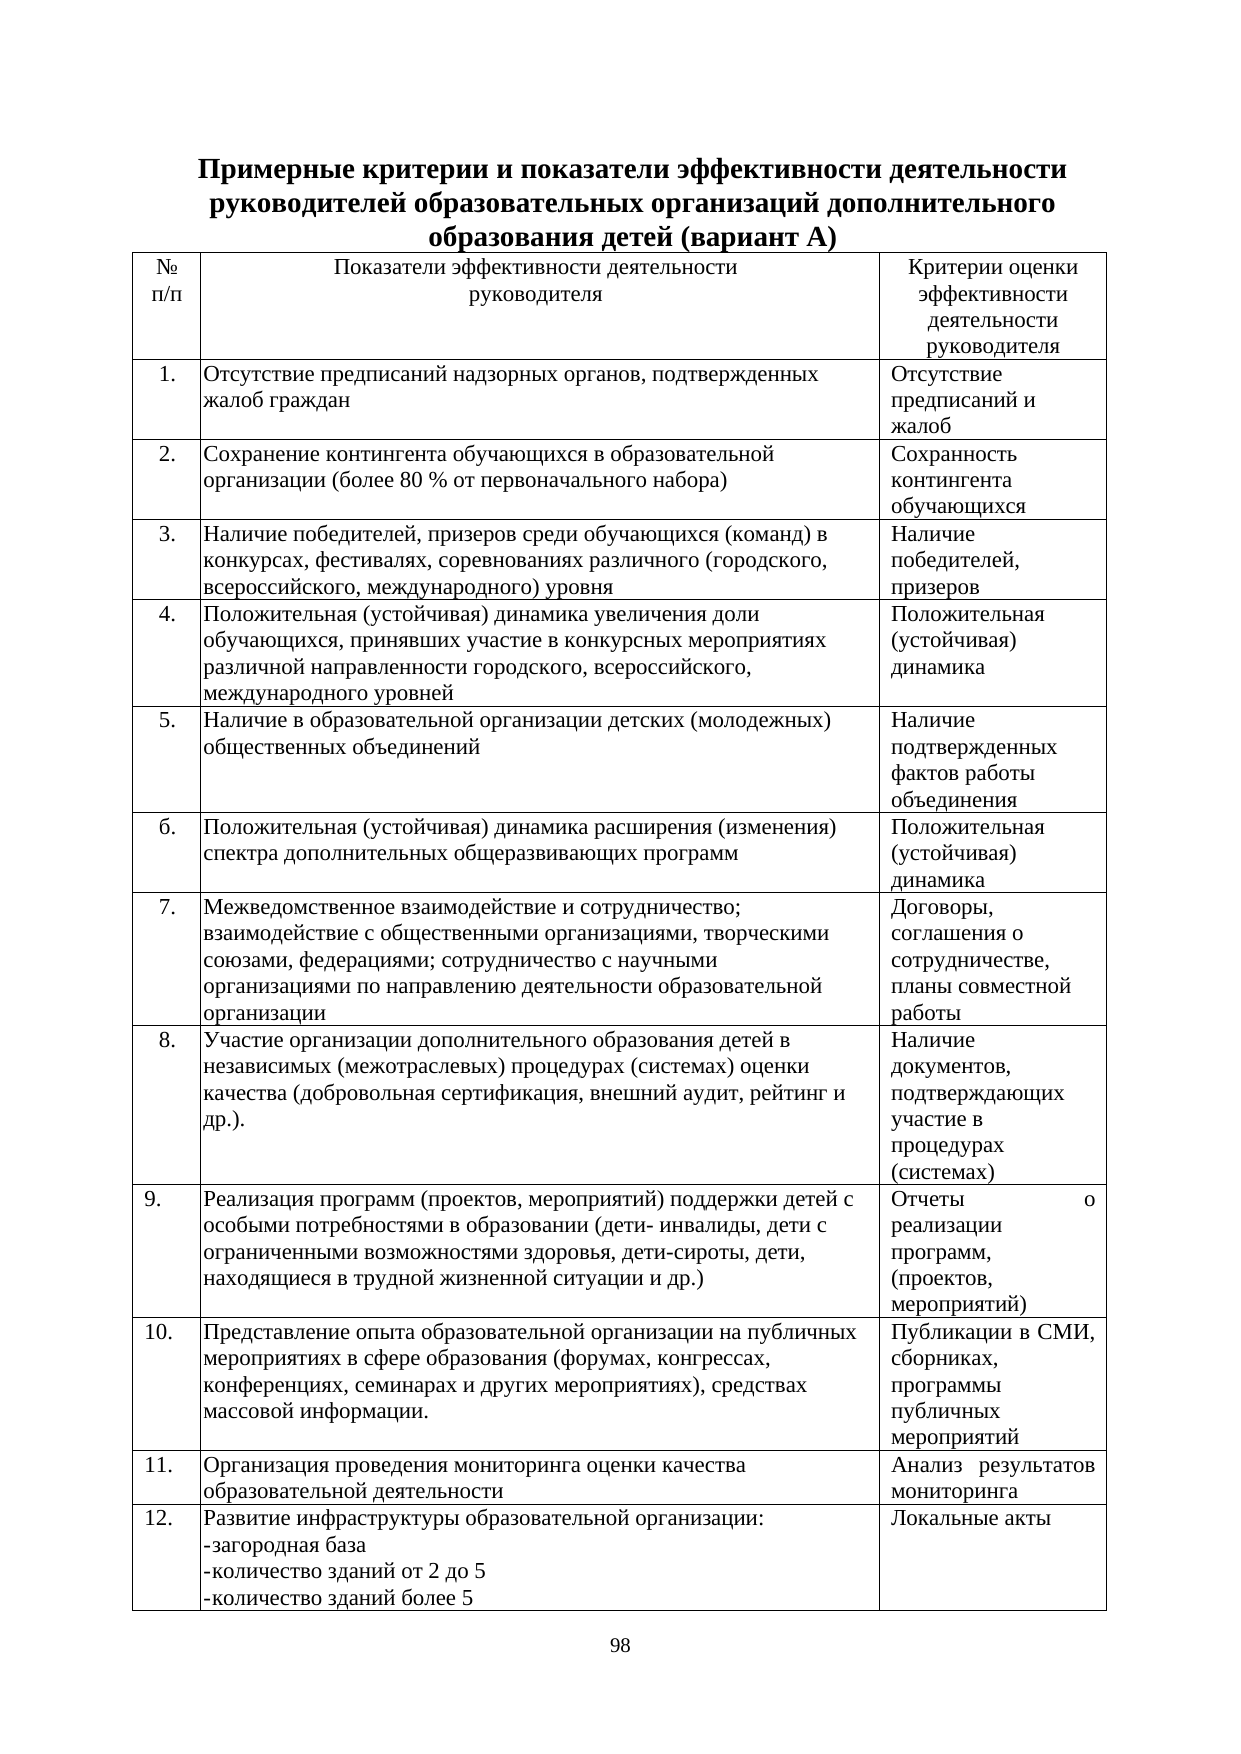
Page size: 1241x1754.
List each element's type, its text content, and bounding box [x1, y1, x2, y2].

table_cell Наличие победителей, призеров [880, 520, 1106, 599]
table_cell 2. [133, 440, 200, 519]
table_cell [201, 1505, 879, 1610]
table_cell Наличие документов, подтверждающих участие в процедурах (системах) [880, 1026, 1106, 1184]
table_cell 3. [133, 520, 200, 599]
table_cell 7. [133, 893, 200, 1025]
table_cell Наличие подтвержденных фактов работы объединения [880, 707, 1106, 812]
table_cell Наличие победителей, призеров среди обучающихся (команд) в конкурсах, фестивалях, соревнованиях различного (городского, всероссийского, международного) уровня [201, 520, 879, 599]
table_cell 8. [133, 1026, 200, 1184]
table_cell Организация проведения мониторинга оценки качества образовательной деятельности [201, 1451, 879, 1503]
table_cell 9. [133, 1185, 200, 1317]
table_cell Отсутствие предписаний надзорных органов, подтвержденных жалоб граждан [201, 360, 879, 439]
table_header Показатели эффективности деятельности руководителя [201, 253, 879, 359]
table_cell Положительная (устойчивая) динамика расширения (изменения) спектра дополнительных общеразвивающих программ [201, 813, 879, 892]
table_cell Отсутствие предписаний и жалоб [880, 360, 1106, 439]
table_cell б. [133, 813, 200, 892]
table_cell Положительная (устойчивая) динамика увеличения доли обучающихся, принявших участие в конкурсных мероприятиях различной направленности городского, всероссийского, международного уровней [201, 600, 879, 706]
table_cell Договоры, соглашения о сотрудничестве, планы совместной работы [880, 893, 1106, 1025]
table_cell 1. [133, 360, 200, 439]
table_header Критерии оценки эффективности деятельности руководителя [880, 253, 1106, 359]
table_cell 10. [133, 1318, 200, 1450]
table_cell Реализация программ (проектов, мероприятий) поддержки детей с особыми потребностями в образовании (дети- инвалиды, дети с ограниченными возможностями здоровья, дети-сироты, дети, находящиеся в трудной жизненной ситуации и др.) [201, 1185, 879, 1317]
table_cell 11. [133, 1451, 200, 1503]
table_cell Сохранение контингента обучающихся в образовательной организации (более 80 % от первоначального набора) [201, 440, 879, 519]
table_cell 5. [133, 707, 200, 812]
table_cell Межведомственное взаимодействие и сотрудничество; взаимодействие с общественными организациями, творческими союзами, федерациями; сотрудничество с научными организациями по направлению деятельности образовательной организации [201, 893, 879, 1025]
table_cell Анализ результатов мониторинга [880, 1451, 1106, 1503]
table_cell Наличие в образовательной организации детских (молодежных) общественных объединений [201, 707, 879, 812]
text Примерные критерии и показатели эффективности деятельности руководителей образовательных организаций дополнительного образования детей (вариант А) [158, 152, 1107, 252]
table_cell Локальные акты [880, 1505, 1106, 1610]
table_cell Участие организации дополнительного образования детей в независимых (межотраслевых) процедурах (системах) оценки качества (добровольная сертификация, внешний аудит, рейтинг и др.). [201, 1026, 879, 1184]
table_cell Сохранность контингента обучающихся [880, 440, 1106, 519]
table_header № п/п [133, 253, 200, 359]
table_cell Положительная (устойчивая) динамика [880, 600, 1106, 706]
table_cell Отчеты о реализации программ, (проектов, мероприятий) [880, 1185, 1106, 1317]
table_cell Положительная (устойчивая) динамика [880, 813, 1106, 892]
table_cell 4. [133, 600, 200, 706]
table_cell 12. [133, 1505, 200, 1610]
table_cell Публикации в СМИ, сборниках, программы публичных мероприятий [880, 1318, 1106, 1450]
table_cell Представление опыта образовательной организации на публичных мероприятиях в сфере образования (форумах, конгрессах, конференциях, семинарах и других мероприятиях), средствах массовой информации. [201, 1318, 879, 1450]
